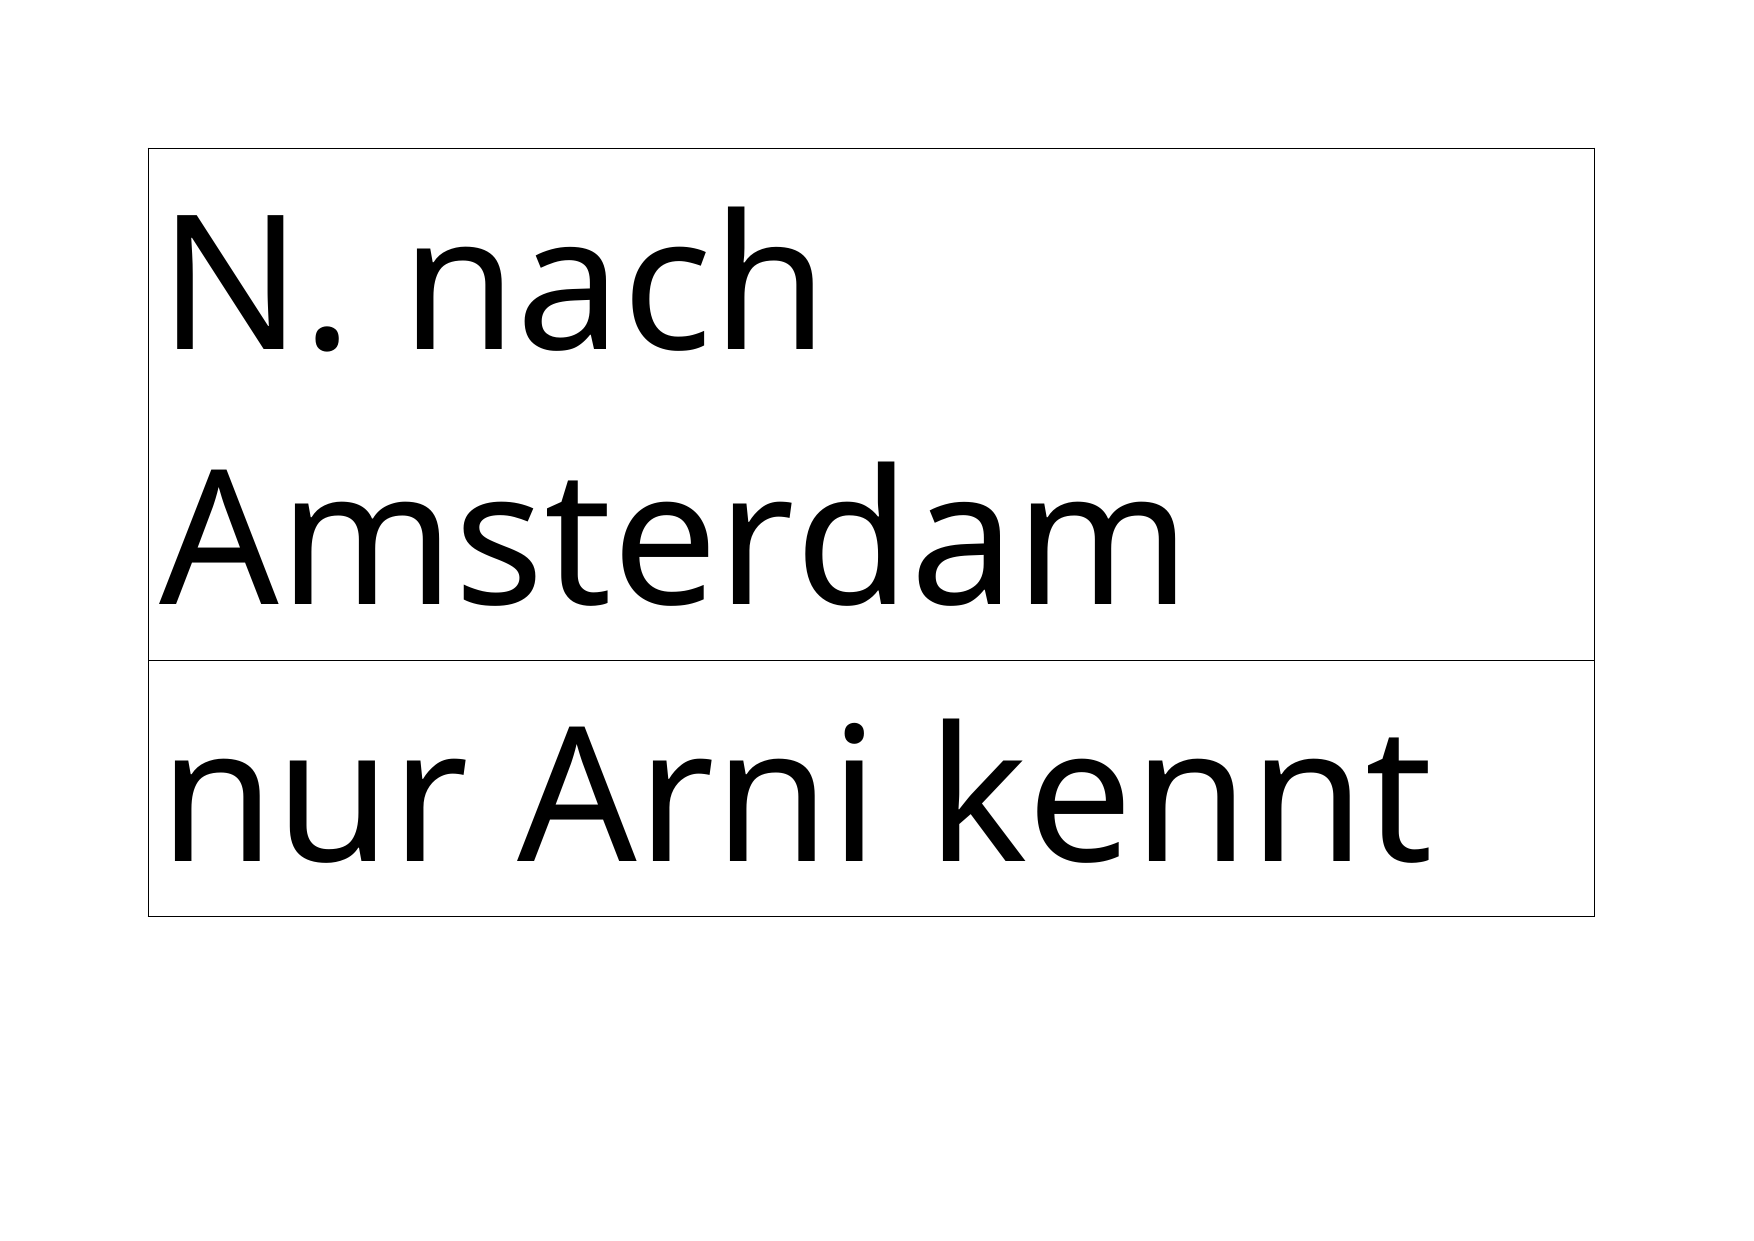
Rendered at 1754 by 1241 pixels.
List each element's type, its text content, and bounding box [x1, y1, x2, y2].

table_cell N. nach Amsterdam [149, 149, 1594, 659]
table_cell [149, 661, 1594, 916]
